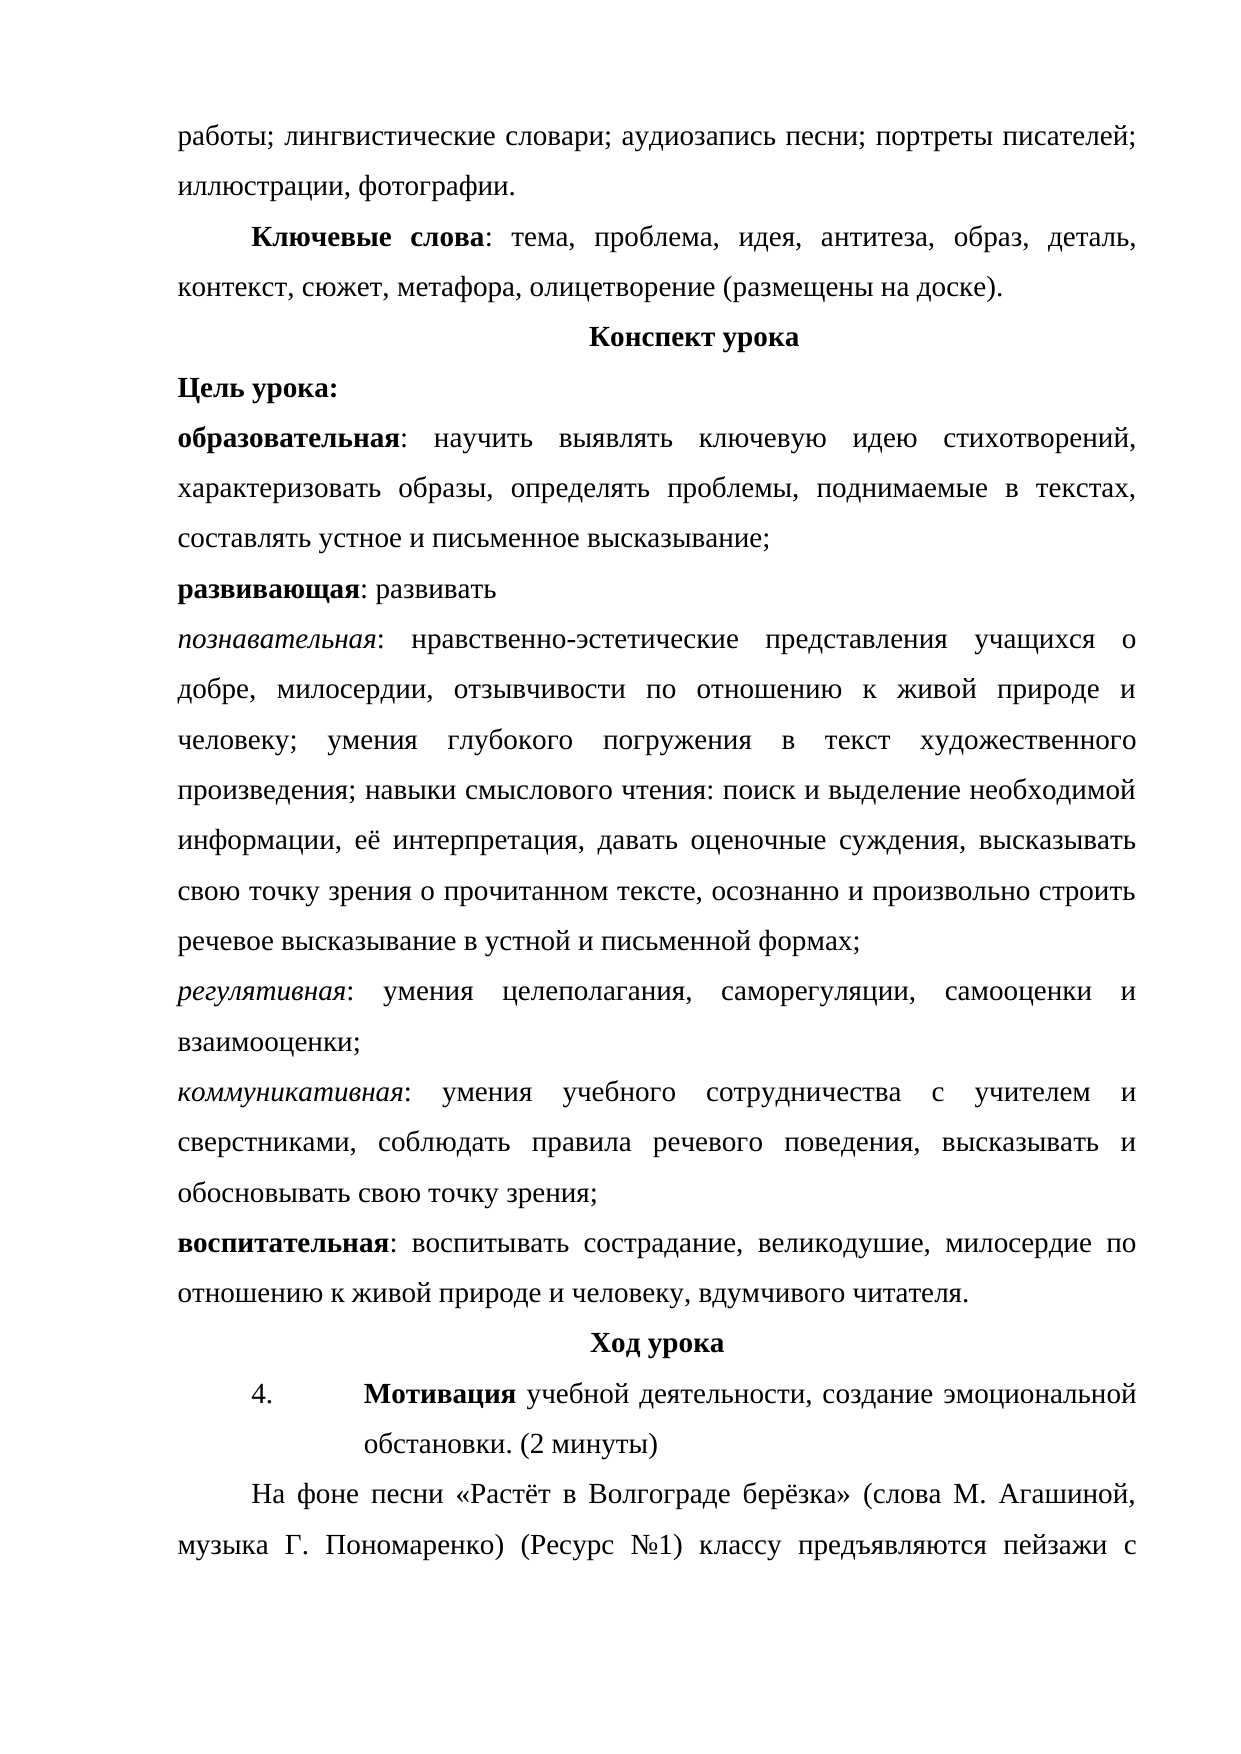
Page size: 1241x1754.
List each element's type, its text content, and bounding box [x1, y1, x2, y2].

list Мотивация учебной деятельности, создание эмоциональной обстановки. (2 минуты) [251, 1376, 1137, 1460]
text регулятивная: умения целеполагания, саморегуляции, самооценки и взаимооценки; [177, 973, 1137, 1057]
text Ключевые слова: тема, проблема, идея, антитеза, образ, деталь, контекст, сюжет, метафора, олицетворение (размещены на доске). [177, 219, 1137, 303]
text Ход урока [177, 1326, 1137, 1359]
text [177, 1477, 1137, 1560]
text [177, 118, 1137, 202]
text коммуникативная: умения учебного сотрудничества с учителем и сверстниками, соблюдать правила речевого поведения, высказывать и обосновывать свою точку зрения; [177, 1074, 1137, 1208]
text Цель урока: [177, 370, 1137, 403]
text воспитательная: воспитывать сострадание, великодушие, милосердие по отношению к живой природе и человеку, вдумчивого читателя. [177, 1225, 1137, 1309]
text Конспект урока [177, 319, 1137, 353]
text развивающая: развивать [177, 571, 1137, 604]
text познавательная: нравственно-эстетические представления учащихся о добре, милосердии, отзывчивости по отношению к живой природе и человеку; умения глубокого погружения в текст художественного произведения; навыки смыслового чтения: поиск и выделение необходимой информации, её интерпретация, давать оценочные суждения, высказывать свою точку зрения о прочитанном тексте, осознанно и произвольно строить речевое высказывание в устной и письменной формах; [177, 621, 1137, 957]
text образовательная: научить выявлять ключевую идею стихотворений, характеризовать образы, определять проблемы, поднимаемые в текстах, составлять устное и письменное высказывание; [177, 420, 1137, 554]
